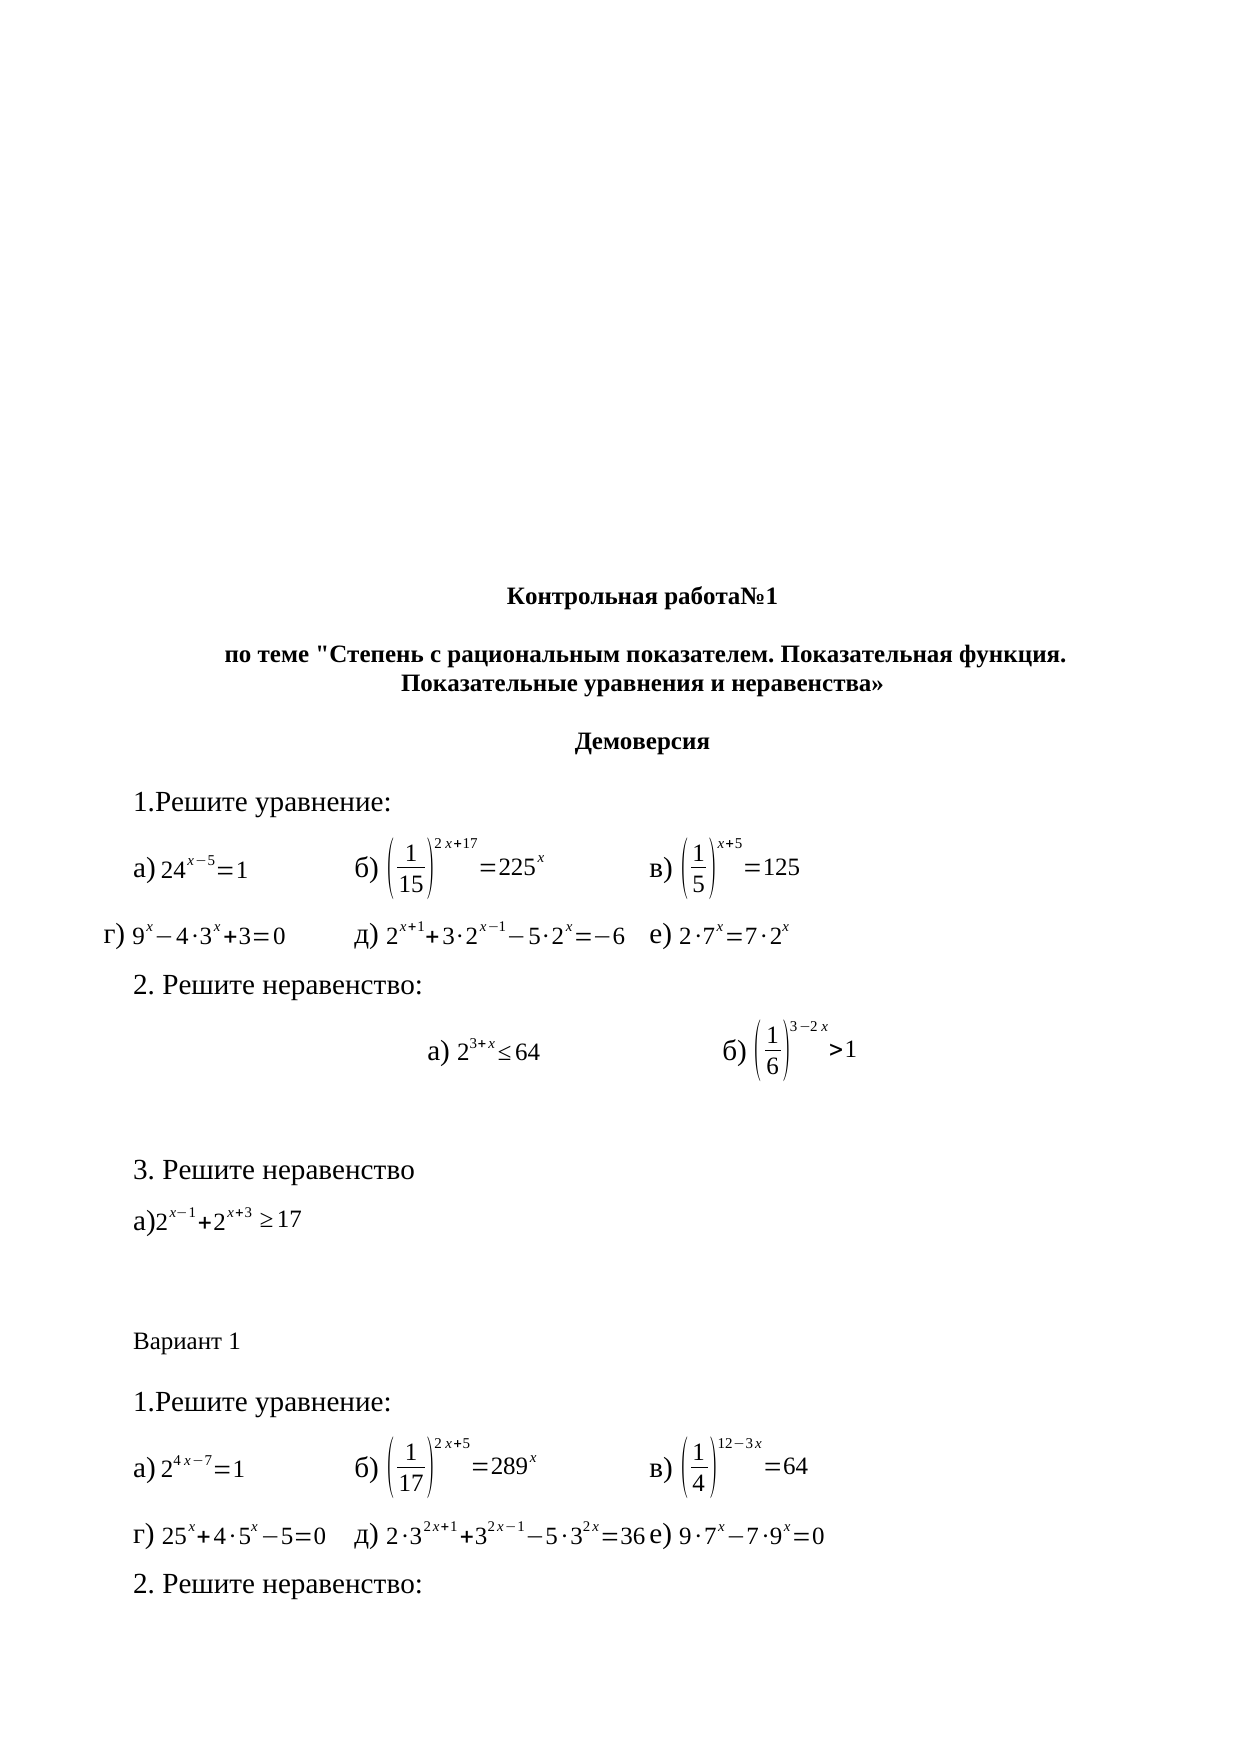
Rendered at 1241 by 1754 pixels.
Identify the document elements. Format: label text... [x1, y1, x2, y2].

text а) б) в) [133, 1434, 1152, 1499]
text Вариант 1 [133, 1326, 1152, 1354]
text 1.Решите уравнение: [133, 784, 1152, 817]
text 1.Решите уравнение: [133, 1384, 1152, 1417]
text 2. Решите неравенство: [133, 1567, 1152, 1600]
text г) д) е) [133, 1516, 1152, 1550]
text по теме "Степень с рациональным показателем. Показательная функция. Показательные уравнения и неравенства» [133, 639, 1152, 697]
text 2. Решите неравенство: [133, 967, 1152, 1000]
text Контрольная работа№1 [133, 581, 1152, 610]
text 3. Решите неравенство [133, 1152, 1152, 1186]
text г) д) е) [103, 917, 1152, 950]
text а) б) [133, 1017, 1152, 1083]
text а) [133, 1203, 1152, 1236]
text Демоверсия [133, 726, 1152, 755]
text а) б) в) [133, 834, 1152, 900]
